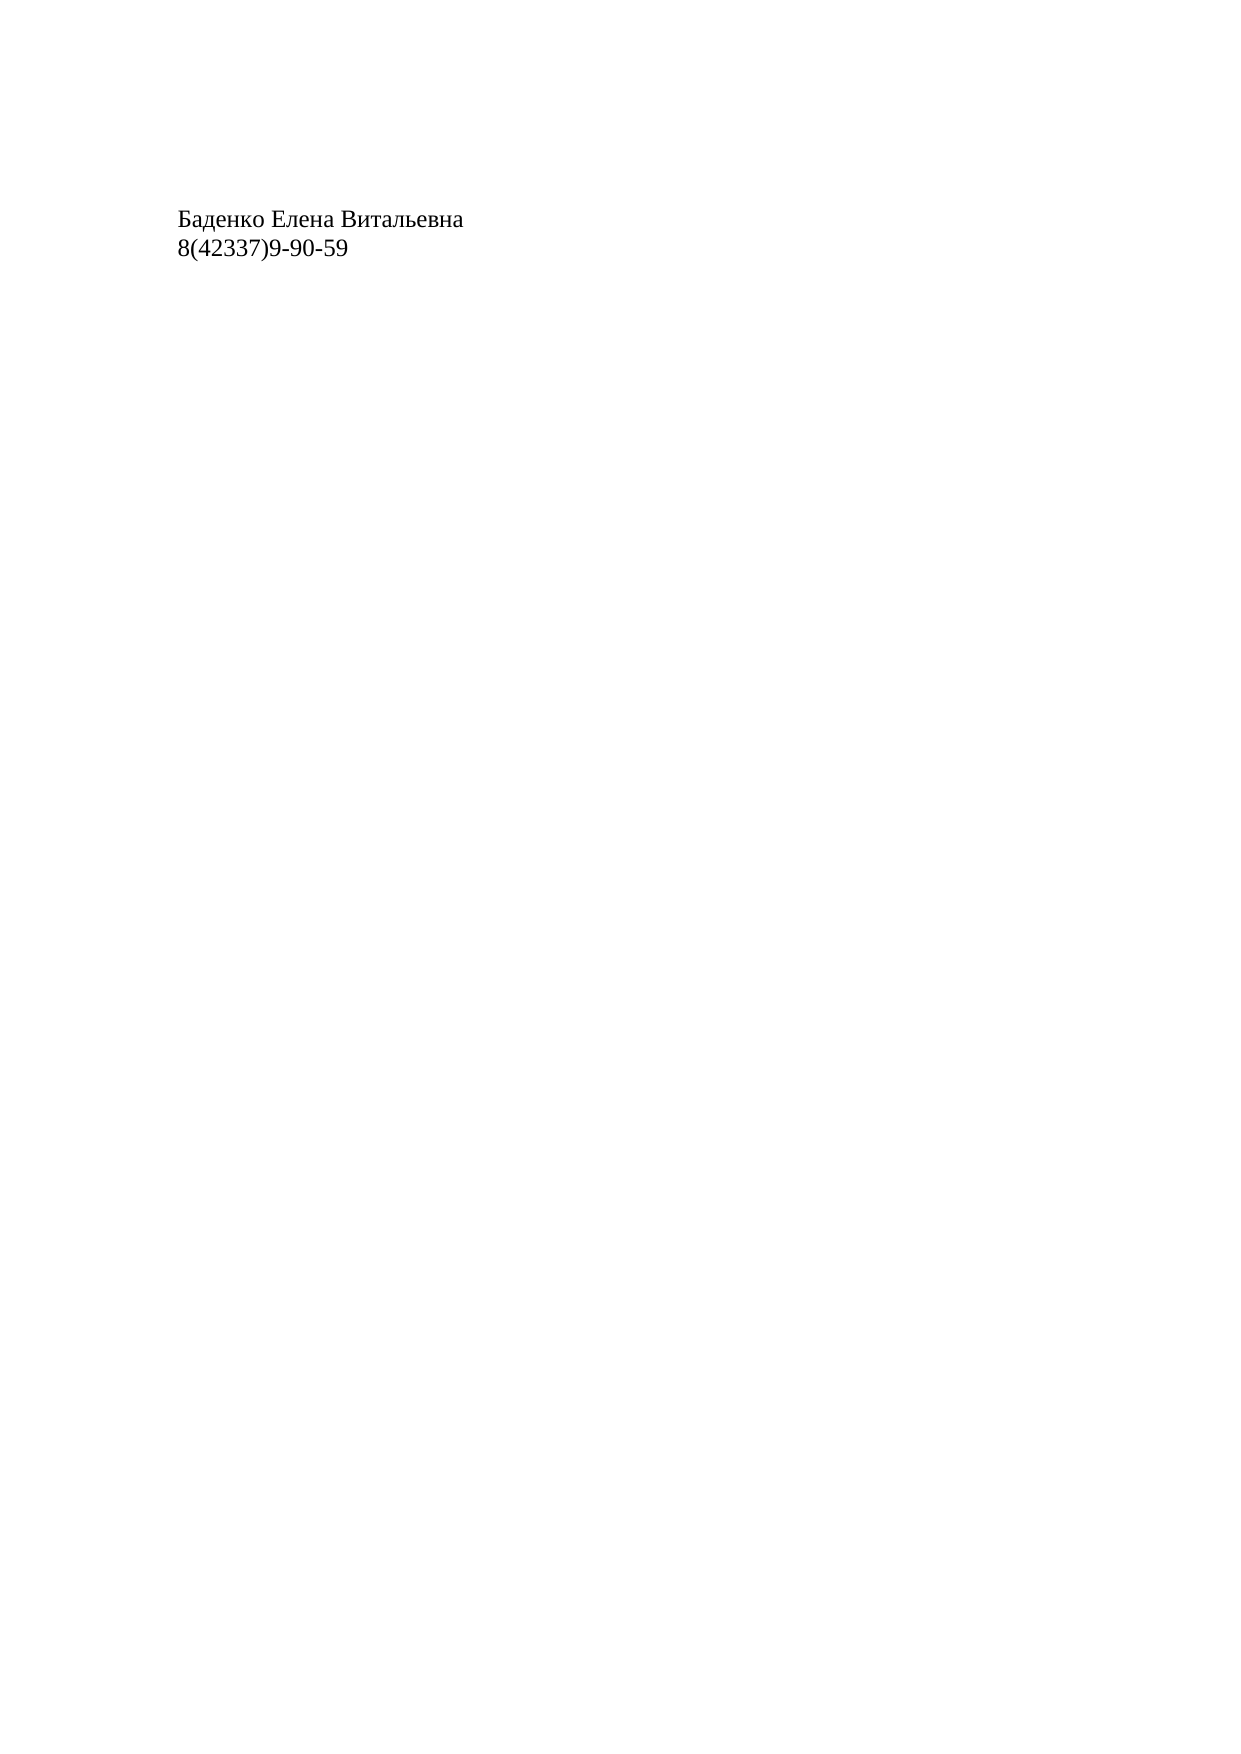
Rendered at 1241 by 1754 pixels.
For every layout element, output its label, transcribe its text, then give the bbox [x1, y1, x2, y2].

text 8(42337)9-90-59 [177, 233, 1181, 262]
text Баденко Елена Витальевна [177, 204, 1181, 233]
